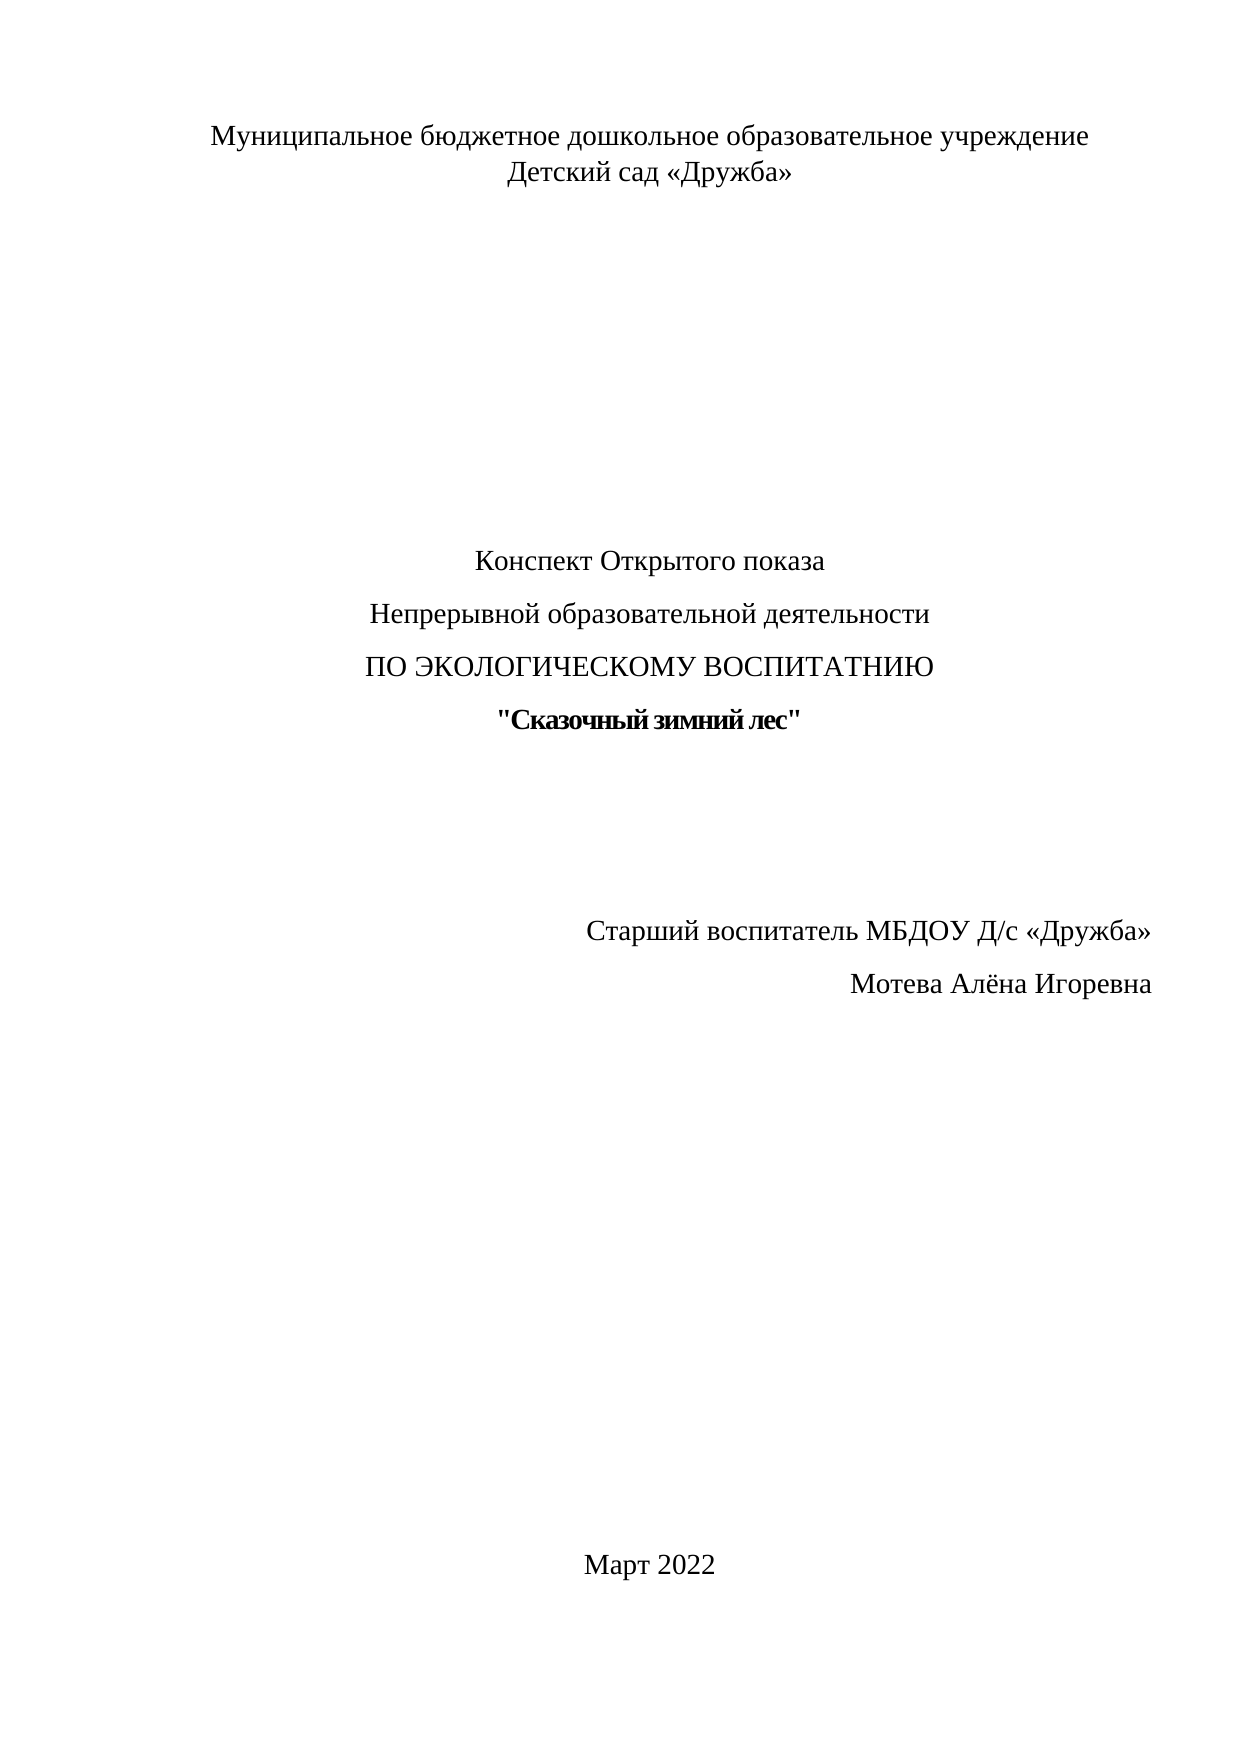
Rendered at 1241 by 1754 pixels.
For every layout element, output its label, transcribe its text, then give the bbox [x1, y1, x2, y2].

text "Сказочный зимний лес" [148, 702, 1152, 735]
text Старший воспитатель МБДОУ Д/с «Дружба» [148, 913, 1152, 947]
text Непрерывной образовательной деятельности [148, 596, 1152, 630]
text Март 2022 [148, 1547, 1152, 1580]
text ПО ЭКОЛОГИЧЕСКОМУ ВОСПИТАТНИЮ [148, 649, 1152, 683]
text Мотева Алёна Игоревна [148, 966, 1152, 999]
text Детский сад «Дружба» [148, 154, 1152, 188]
text Конспект Открытого показа [148, 543, 1152, 577]
text Муниципальное бюджетное дошкольное образовательное учреждение [148, 118, 1152, 152]
